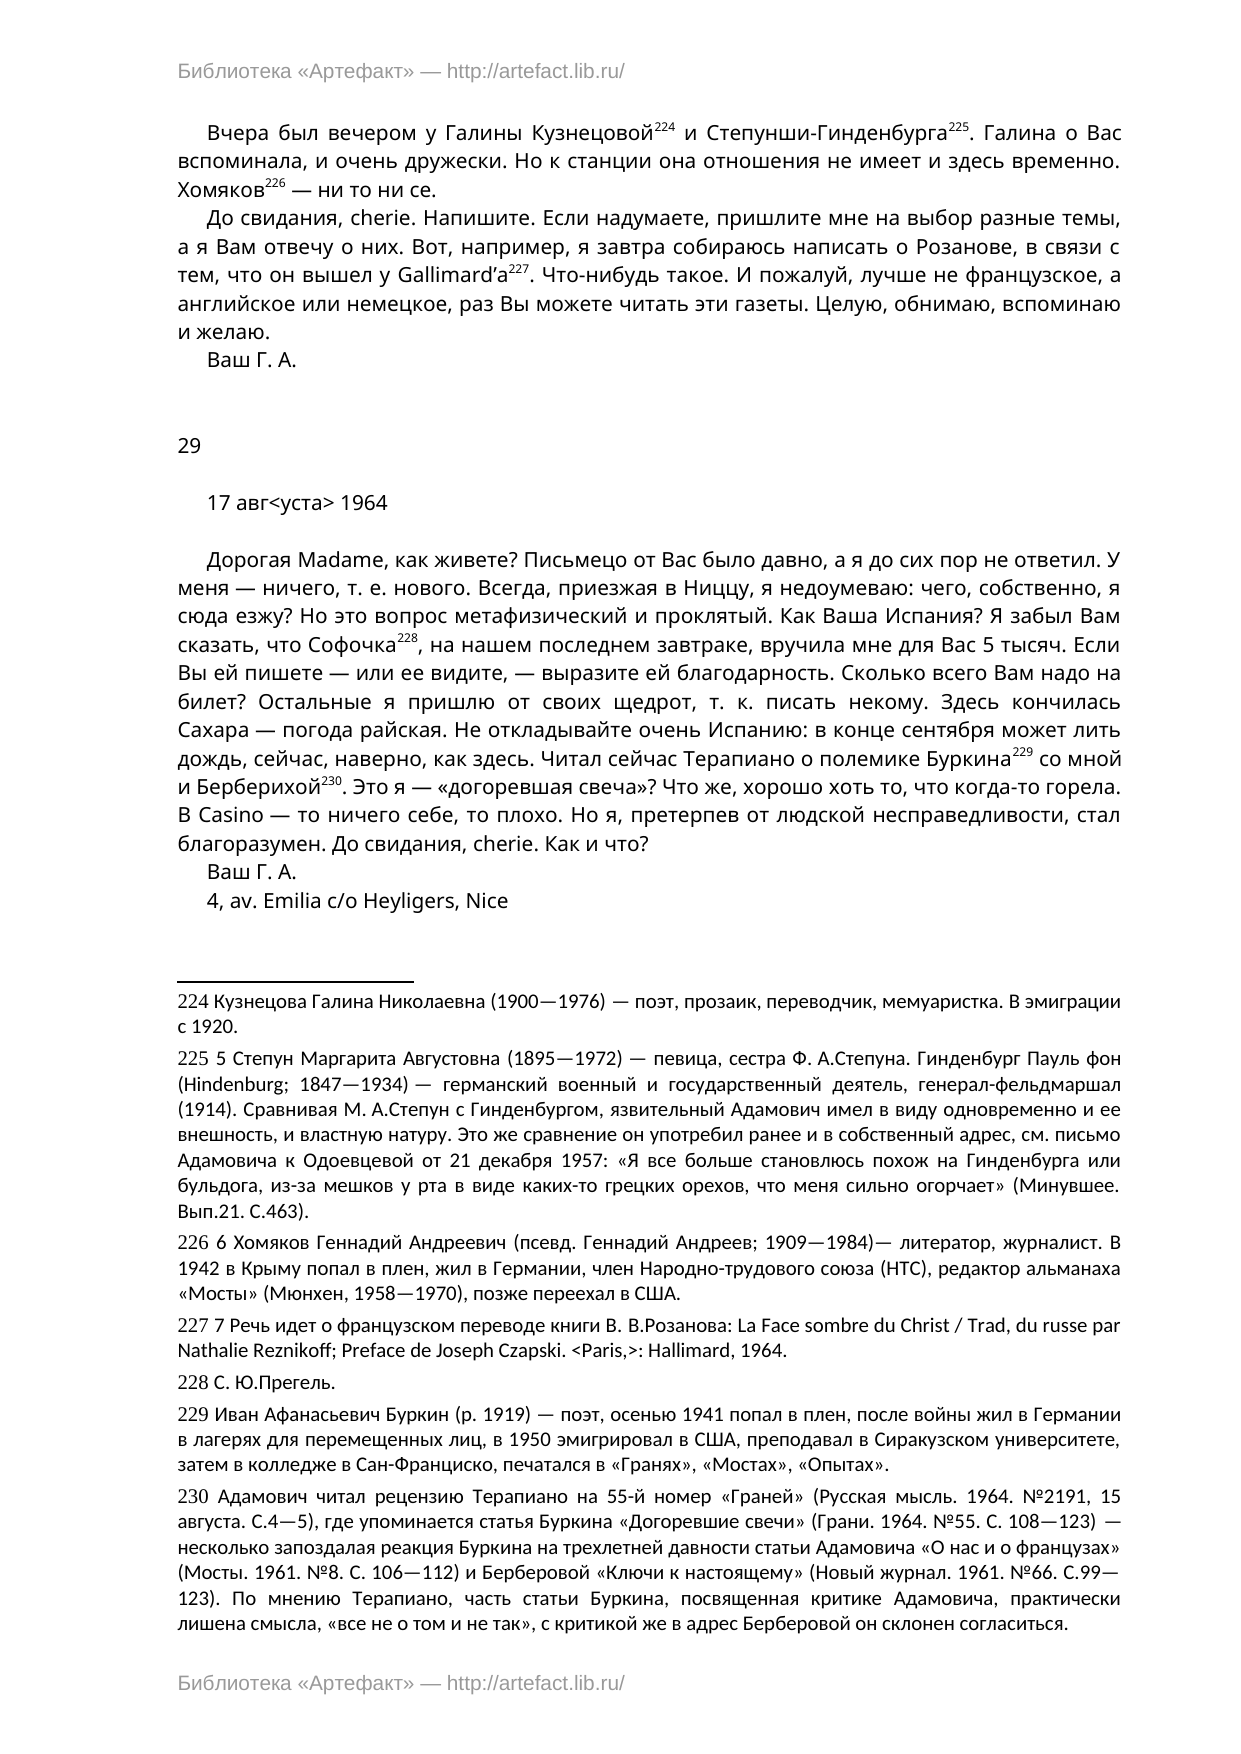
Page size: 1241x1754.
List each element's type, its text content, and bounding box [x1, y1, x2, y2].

text До свидания, cherie. Напишите. Если надумаете, пришлите мне на выбор разные темы, а я Вам отвечу о них. Вот, например, я завтра собираюсь написать о Розанове, в связи с тем, что он вышел у Gallimard’a. Что-нибудь такое. И пожалуй, лучше не французское, а английское или немецкое, раз Вы можете читать эти газеты. Целую, обнимаю, вспоминаю и желаю. [177, 203, 1122, 346]
text 17 авг<уста> 1964 [177, 488, 1122, 516]
text Дорогая Madame, как живете? Письмецо от Вас было давно, а я до сих пор не ответил. У меня — ничего, т. е. нового. Всегда, приезжая в Ниццу, я недоумеваю: чего, собственно, я сюда езжу? Но это вопрос метафизический и проклятый. Как Ваша Испания? Я забыл Вам сказать, что Софочка, на нашем последнем завтраке, вручила мне для Вас 5 тысяч. Если Вы ей пишете — или ее видите, — выразите ей благодарность. Сколько всего Вам надо на билет? Остальные я пришлю от своих щедрот, т. к. писать некому. Здесь кончилась Сахара — погода райская. Не откладывайте очень Испанию: в конце сентября может лить дождь, сейчас, наверно, как здесь. Читал сейчас Терапиано о полемике Буркина со мной и Берберихой. Это я — «догоревшая свеча»? Что же, хорошо хоть то, что когда-то горела. В Casino — то ничего себе, то плохо. Но я, претерпев от людской несправедливости, стал благоразумен. До свидания, cherie. Как и что? [177, 545, 1122, 857]
text Ваш Г. А. [177, 857, 1122, 886]
subtitle 29 [177, 431, 1122, 459]
text Ваш Г. А. [177, 346, 1122, 374]
text Вчера был вечером у Галины Кузнецовой и Степунши-Гинденбурга. Галина о Вас вспоминала, и очень дружески. Но к станции она отношения не имеет и здесь временно. Хомяков — ни то ни се. [177, 118, 1122, 203]
text 4, av. Emilia с/о Heyligers, Nice [177, 886, 1122, 914]
